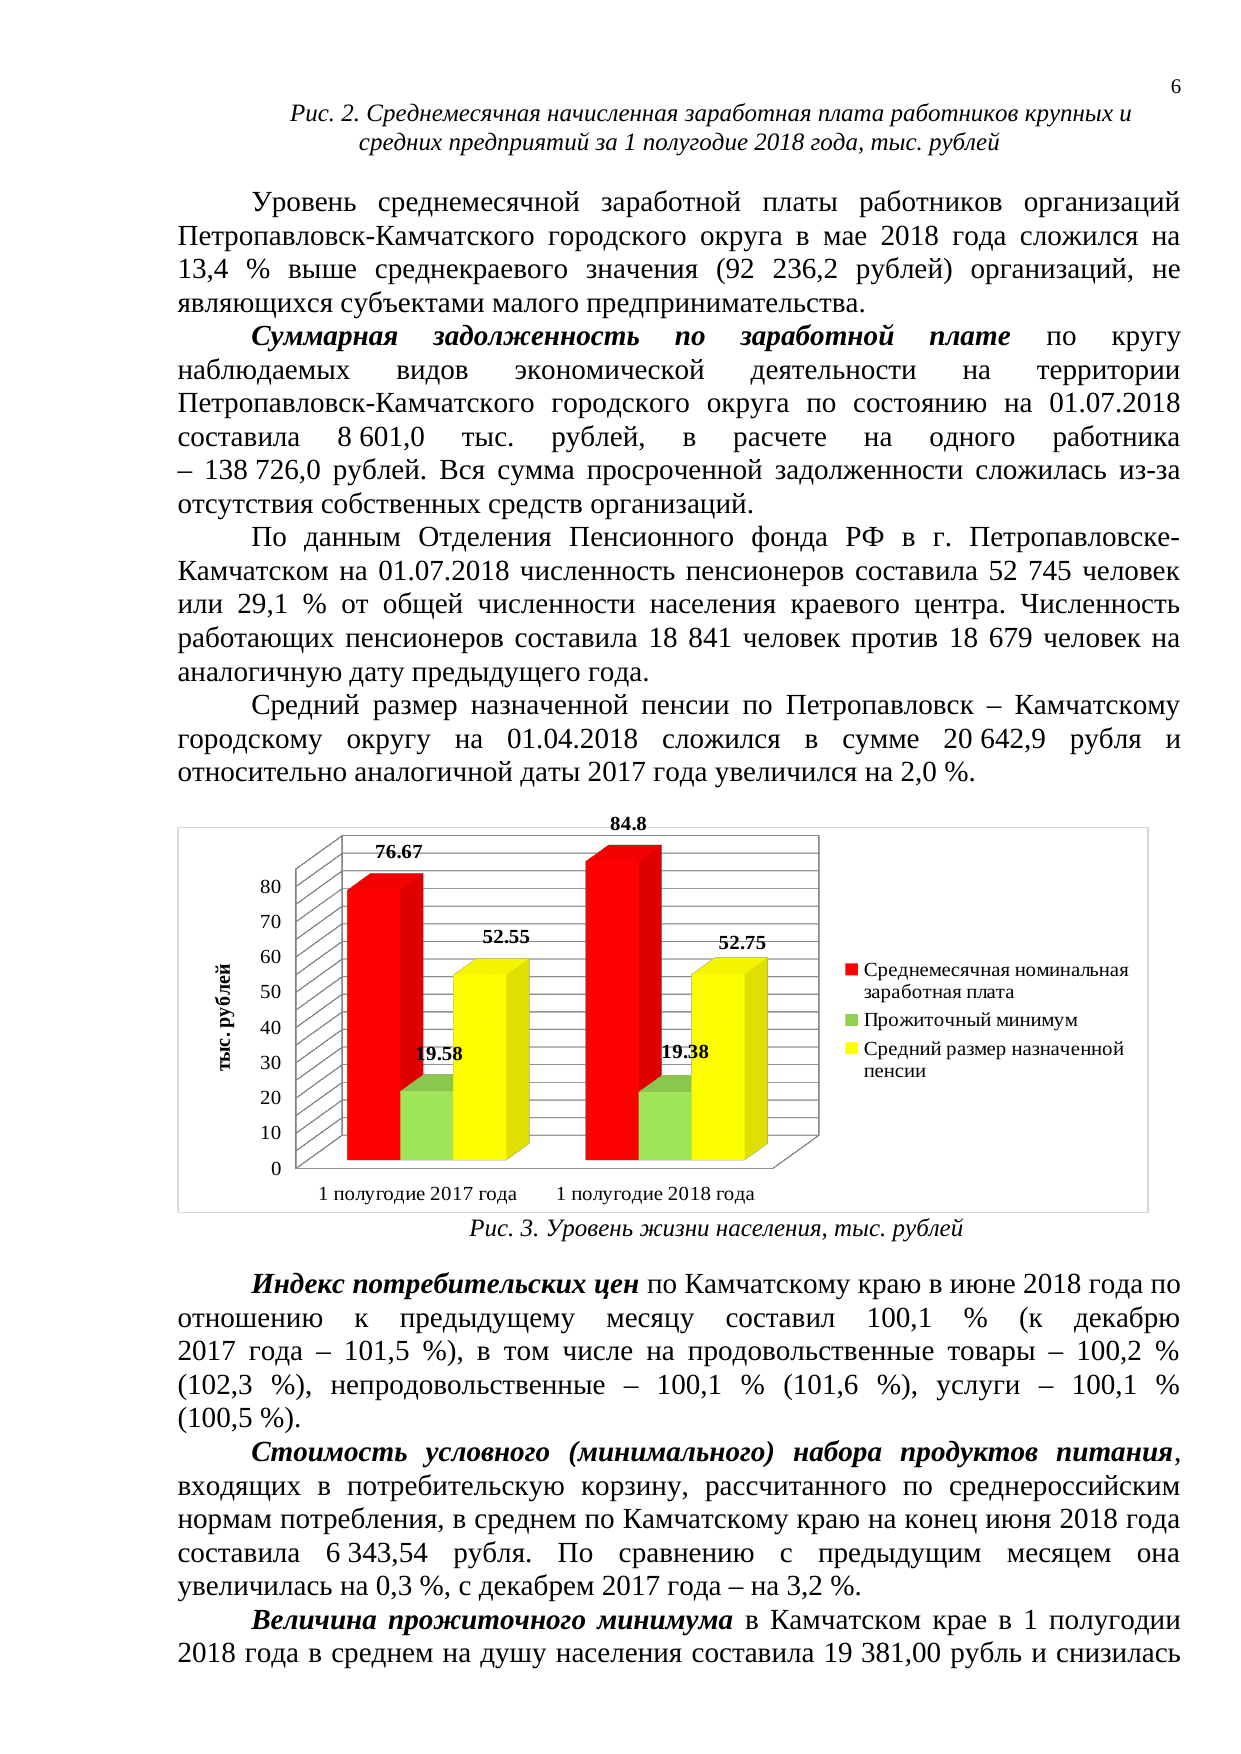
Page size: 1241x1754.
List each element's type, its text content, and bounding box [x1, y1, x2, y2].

text Стоимость условного (минимального) набора продуктов питания, входящих в потребительскую корзину, рассчитанного по среднероссийским нормам потребления, в среднем по Камчатскому краю на конец июня 2018 года составила 6 343,54 рубля. По сравнению с предыдущим месяцем она увеличилась на 0,3 %, с декабрем 2017 года – на 3,2 %. [177, 1434, 1181, 1602]
text Уровень среднемесячной заработной платы работников организаций Петропавловск-Камчатского городского округа в мае 2018 года сложился на 13,4 % выше среднекраевого значения (92 236,2 рублей) организаций, не являющихся субъектами малого предпринимательства. [177, 184, 1181, 318]
text По данным Отделения Пенсионного фонда РФ в г. Петропавловске-Камчатском на 01.07.2018 численность пенсионеров составила 52 745 человек или 29,1 % от общей численности населения краевого центра. Численность работающих пенсионеров составила 18 841 человек против 18 679 человек на аналогичную дату предыдущего года. [177, 519, 1181, 687]
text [177, 1602, 1181, 1669]
text Суммарная задолженность по заработной плате по кругу наблюдаемых видов экономической деятельности на территории Петропавловск-Камчатского городского округа по состоянию на 01.07.2018 составила 8 601,0 тыс. рублей, в расчете на одного работника – 138 726,0 рублей. Вся сумма просроченной задолженности сложилась из-за отсутствия собственных средств организаций. [177, 318, 1181, 519]
text Индекс потребительских цен по Камчатскому краю в июне 2018 года по отношению к предыдущему месяцу составил 100,1 % (к декабрю 2017 года – 101,5 %), в том числе на продовольственные товары – 100,2 % (102,3 %), непродовольственные – 100,1 % (101,6 %), услуги – 100,1 % (100,5 %). [177, 1266, 1181, 1434]
text Средний размер назначенной пенсии по Петропавловск – Камчатскому городскому округу на 01.04.2018 сложился в сумме 20 642,9 рубля и относительно аналогичной даты 2017 года увеличился на 2,0 %. [177, 687, 1181, 788]
text Рис. 3. Уровень жизни населения, тыс. рублей [177, 1213, 1181, 1242]
text Рис. 2. Среднемесячная начисленная заработная плата работников крупных и средних предприятий за 1 полугодие 2018 года, тыс. рублей [177, 98, 1181, 155]
